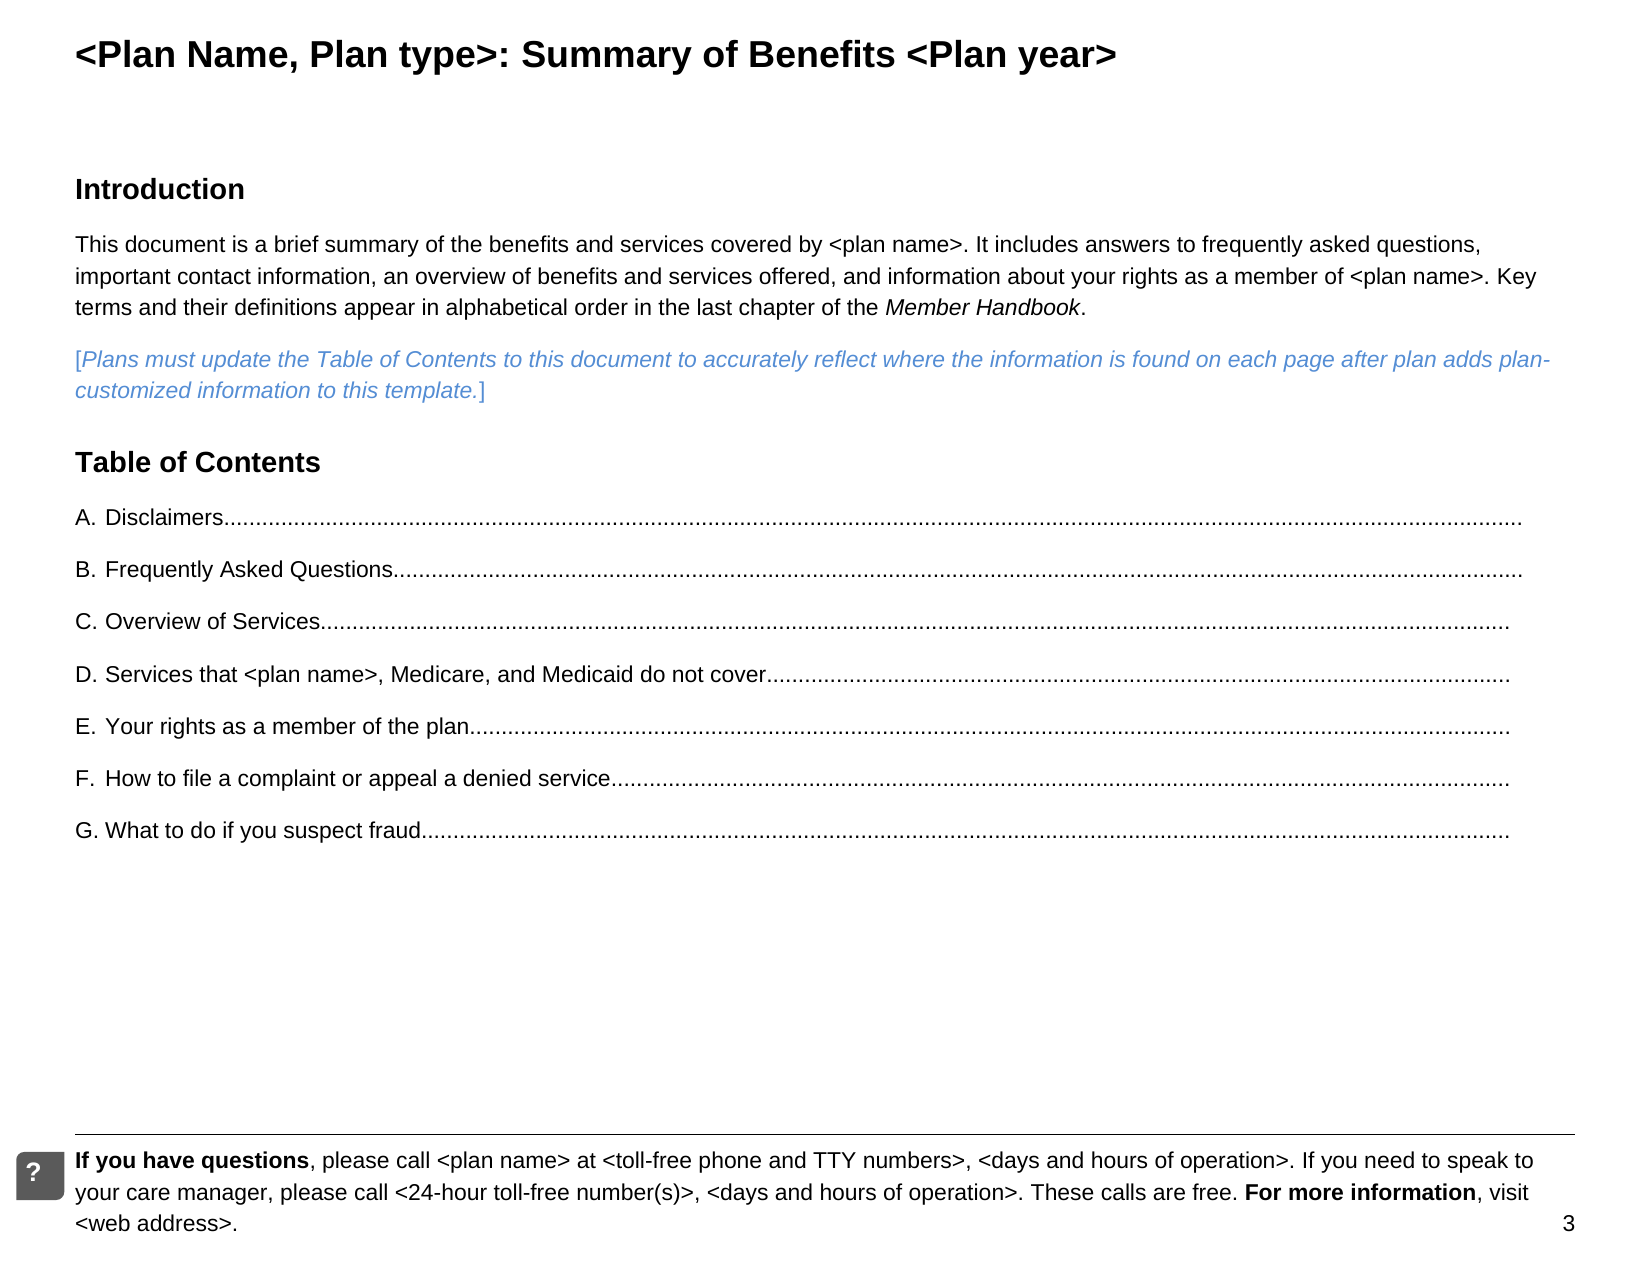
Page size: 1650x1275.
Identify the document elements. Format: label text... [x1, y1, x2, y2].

text [Plans must update the Table of Contents to this document to accurately reflect where the information is found on each page after plan adds plan-customized information to this template.] [75, 342, 1575, 405]
subtitle Introduction [75, 169, 1575, 207]
text This document is a brief summary of the benefits and services covered by <plan name>. It includes answers to frequently asked questions, important contact information, an overview of benefits and services offered, and information about your rights as a member of <plan name>. Key terms and their definitions appear in alphabetical order in the last chapter of the Member Handbook. [75, 228, 1575, 322]
